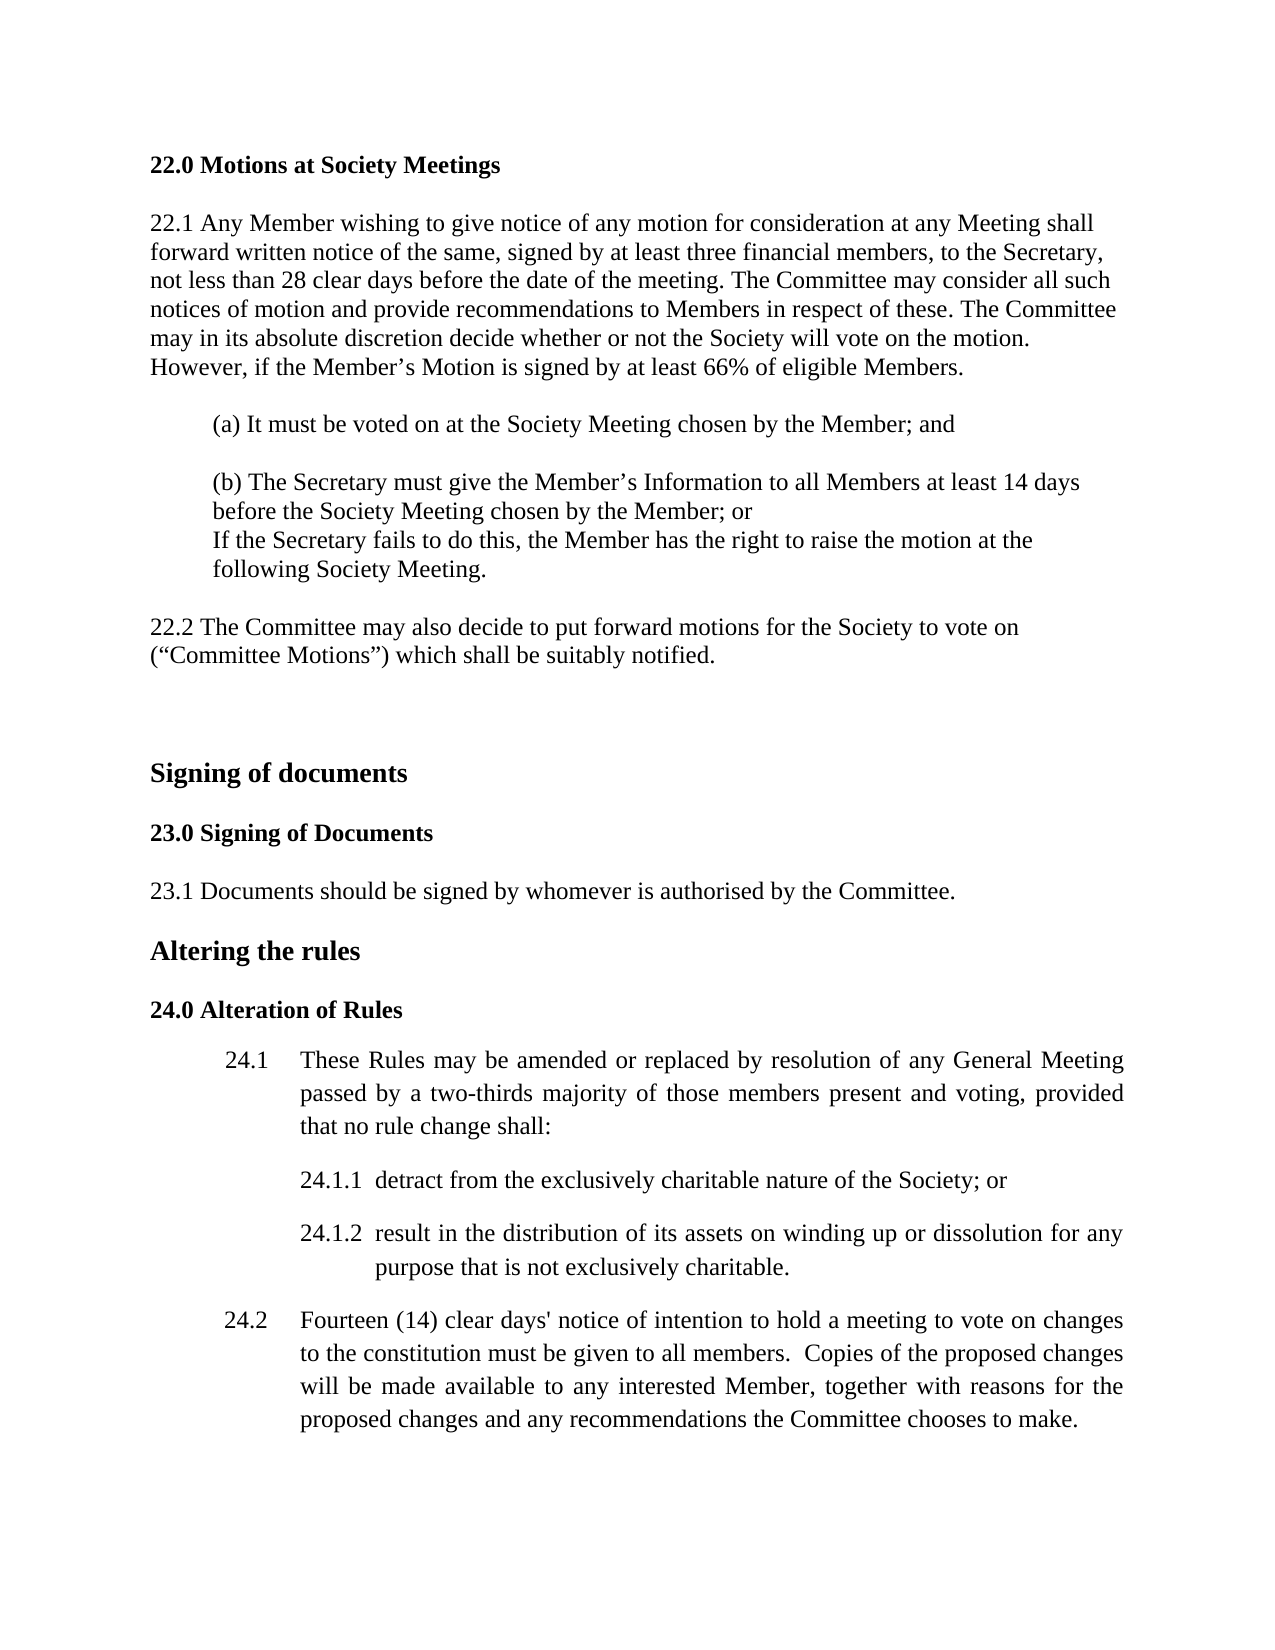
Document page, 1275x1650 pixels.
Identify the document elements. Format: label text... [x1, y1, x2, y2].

text Signing of documents [150, 756, 1125, 789]
text 22.2 The Committee may also decide to put forward motions for the Society to vote on (“Committee Motions”) which shall be suitably notified. [150, 612, 1125, 669]
text (b) The Secretary must give the Member’s Information to all Members at least 14 days before the Society Meeting chosen by the Member; or If the Secretary fails to do this, the Member has the right to raise the motion at the following Society Meeting. [212, 467, 1125, 582]
text 23.0 Signing of Documents [150, 818, 1125, 847]
text 22.1 Any Member wishing to give notice of any motion for consideration at any Meeting shall forward written notice of the same, signed by at least three financial members, to the Secretary, not less than 28 clear days before the date of the meeting. The Committee may consider all such notices of motion and provide recommendations to Members in respect of these. The Committee may in its absolute discretion decide whether or not the Society will vote on the motion. However, if the Member’s Motion is signed by at least 66% of eligible Members. [150, 208, 1125, 380]
text 22.0 Motions at Society Meetings [150, 150, 1125, 179]
text 24.1.1 detract from the exclusively charitable nature of the Society; or [225, 1165, 1125, 1193]
text (a) It must be voted on at the Society Meeting chosen by the Member; and [212, 409, 1125, 438]
text 24.1 These Rules may be amended or replaced by resolution of any General Meeting passed by a two-thirds majority of those members present and voting, provided that no rule change shall: [225, 1045, 1125, 1139]
text 24.2 Fourteen (14) clear days' notice of intention to hold a meeting to vote on changes to the constitution must be given to all members. Copies of the proposed changes will be made available to any interested Member, together with reasons for the proposed changes and any recommendations the Committee chooses to make. [224, 1305, 1125, 1433]
text Altering the rules [150, 934, 1125, 966]
text 24.0 Alteration of Rules [150, 995, 1125, 1024]
text 24.1.2 result in the distribution of its assets on winding up or dissolution for any purpose that is not exclusively charitable. [300, 1218, 1125, 1280]
text 23.1 Documents should be signed by whomever is authorised by the Committee. [150, 876, 1125, 904]
